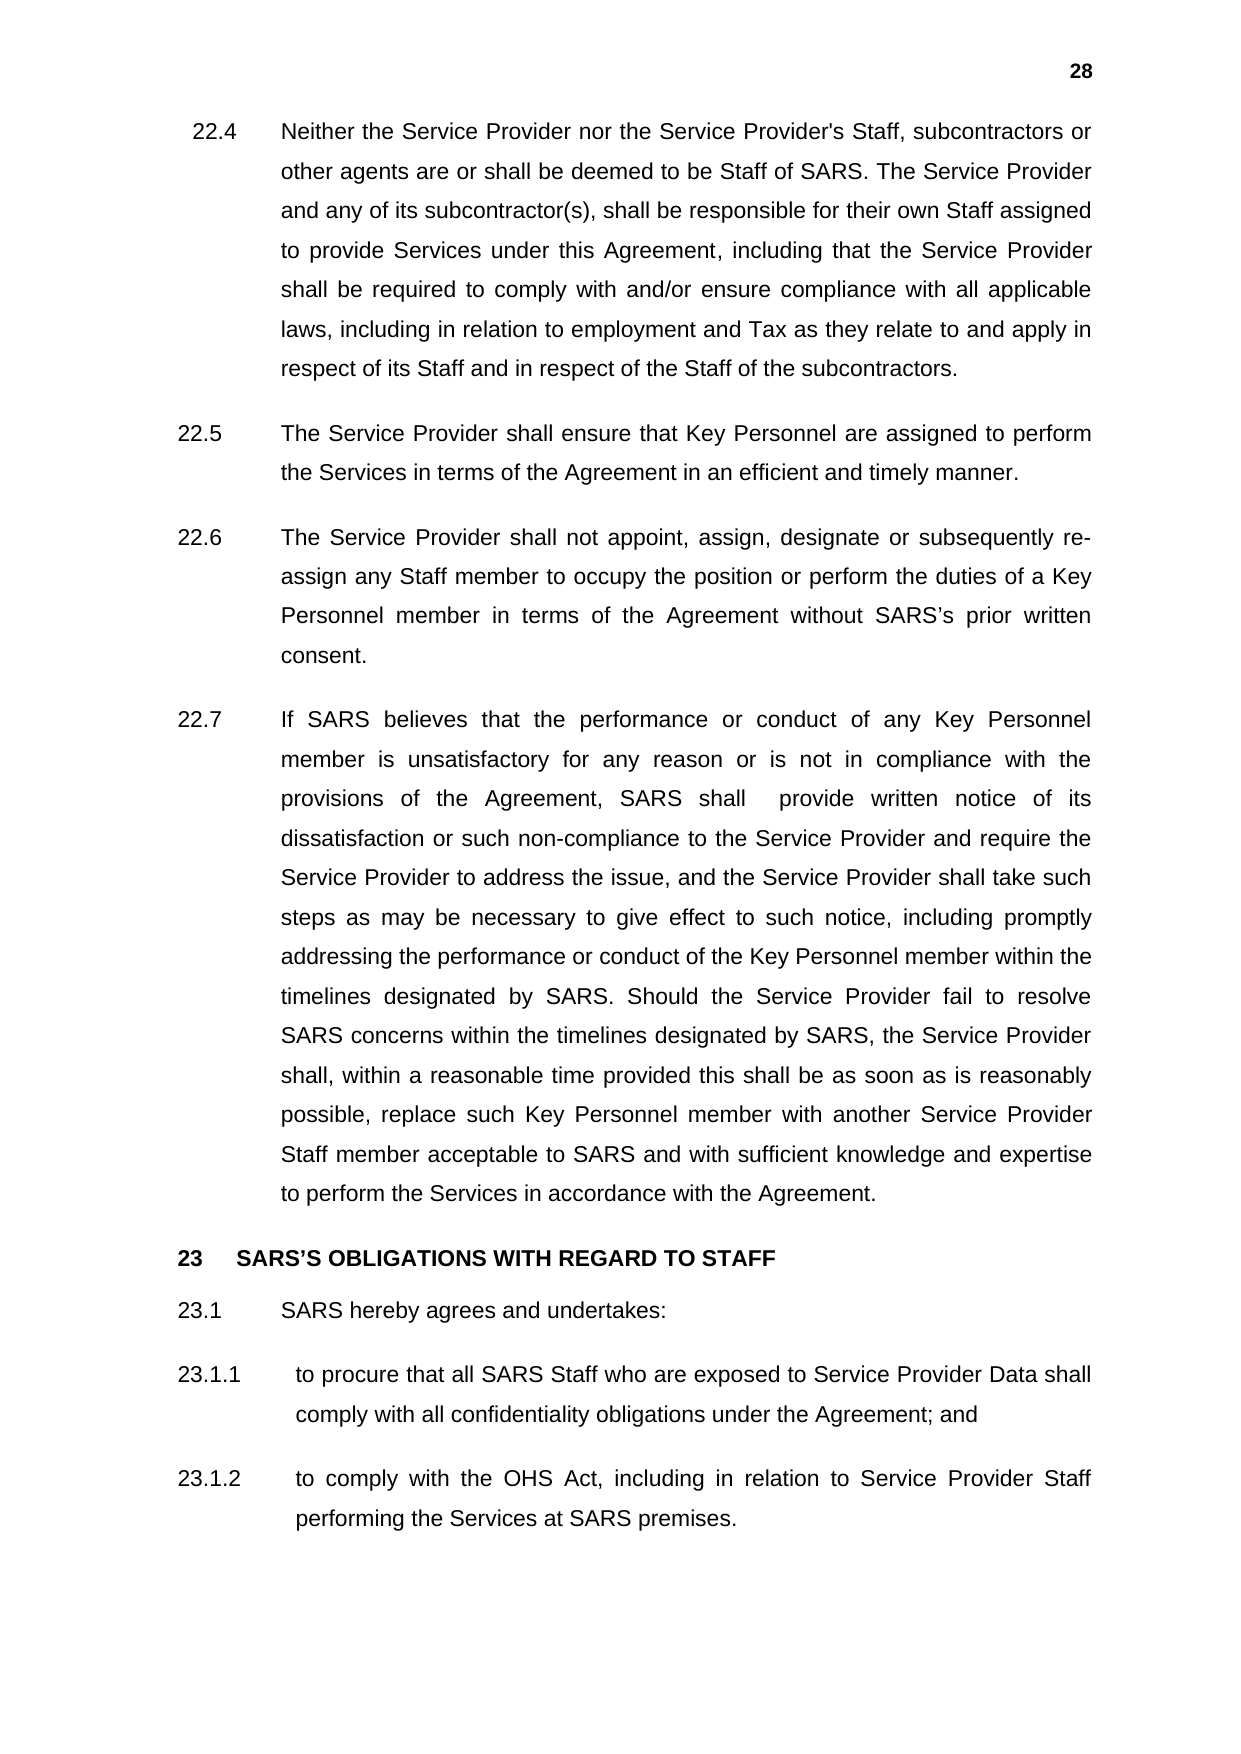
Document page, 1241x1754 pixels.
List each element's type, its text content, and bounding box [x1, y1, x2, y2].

text The Service Provider shall ensure that Key Personnel are assigned to perform the Services in terms of the Agreement in an efficient and timely manner. [177, 419, 1092, 485]
text SARS hereby agrees and undertakes: [177, 1297, 1092, 1323]
text to comply with the OHS Act, including in relation to Service Provider Staff performing the Services at SARS premises. [177, 1465, 1092, 1531]
text to procure that all SARS Staff who are exposed to Service Provider Data shall comply with all confidentiality obligations under the Agreement; and [177, 1361, 1092, 1427]
text If SARS believes that the performance or conduct of any Key Personnel member is unsatisfactory for any reason or is not in compliance with the provisions of the Agreement, SARS shall provide written notice of its dissatisfaction or such non-compliance to the Service Provider and require the Service Provider to address the issue, and the Service Provider shall take such steps as may be necessary to give effect to such notice, including promptly addressing the performance or conduct of the Key Personnel member within the timelines designated by SARS. Should the Service Provider fail to resolve SARS concerns within the timelines designated by SARS, the Service Provider shall, within a reasonable time provided this shall be as soon as is reasonably possible, replace such Key Personnel member with another Service Provider Staff member acceptable to SARS and with sufficient knowledge and expertise to perform the Services in accordance with the Agreement. [177, 706, 1092, 1206]
text The Service Provider shall not appoint, assign, designate or subsequently re-assign any Staff member to occupy the position or perform the duties of a Key Personnel member in terms of the Agreement without SARS’s prior written consent. [177, 523, 1092, 668]
text SARS’s obligations with regard to STAFF [177, 1244, 1092, 1271]
text Neither the Service Provider nor the Service Provider's Staff, subcontractors or other agents are or shall be deemed to be Staff of SARS. The Service Provider and any of its subcontractor(s), shall be responsible for their own Staff assigned to provide Services under this Agreement, including that the Service Provider shall be required to comply with and/or ensure compliance with all applicable laws, including in relation to employment and Tax as they relate to and apply in respect of its Staff and in respect of the Staff of the subcontractors. [192, 118, 1092, 381]
